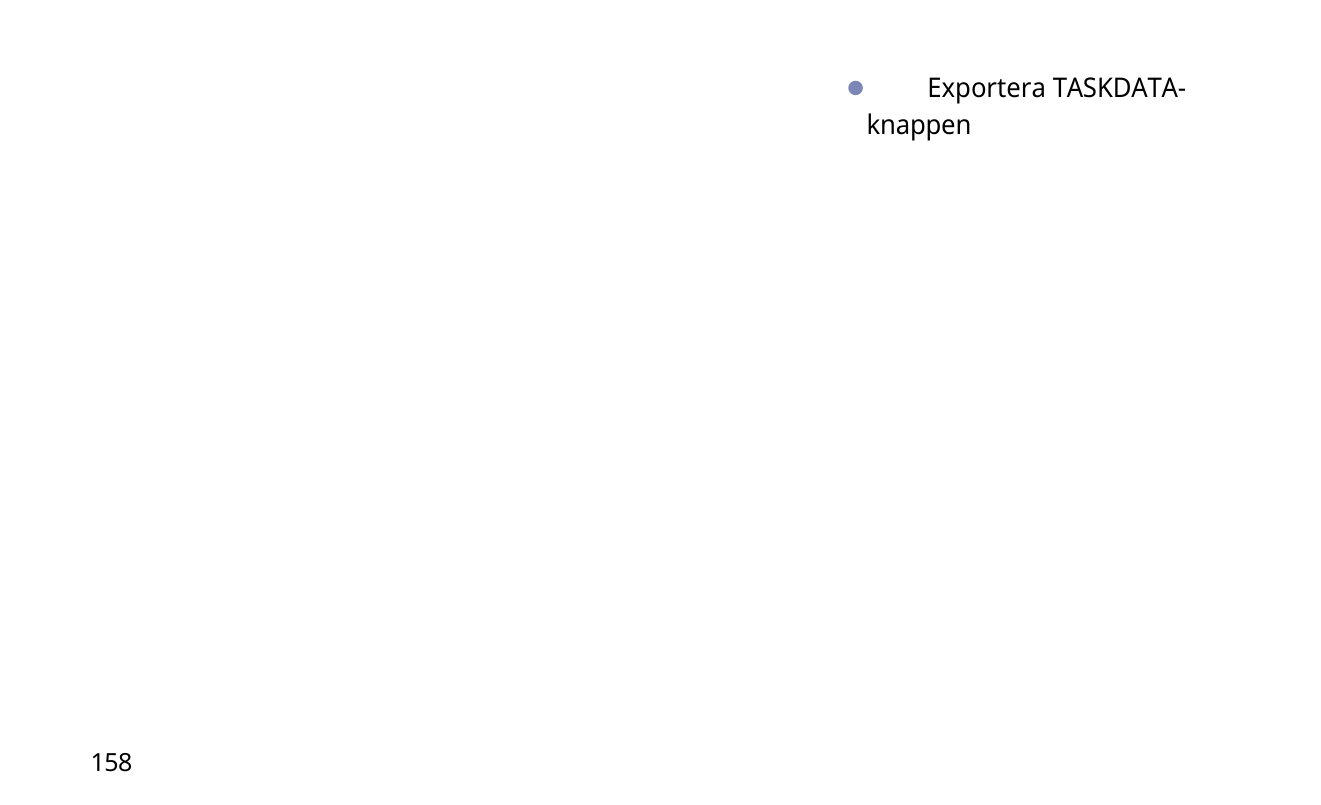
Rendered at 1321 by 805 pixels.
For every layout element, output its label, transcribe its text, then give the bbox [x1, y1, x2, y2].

list Exportera TASKDATA-knappen [846, 68, 1258, 142]
